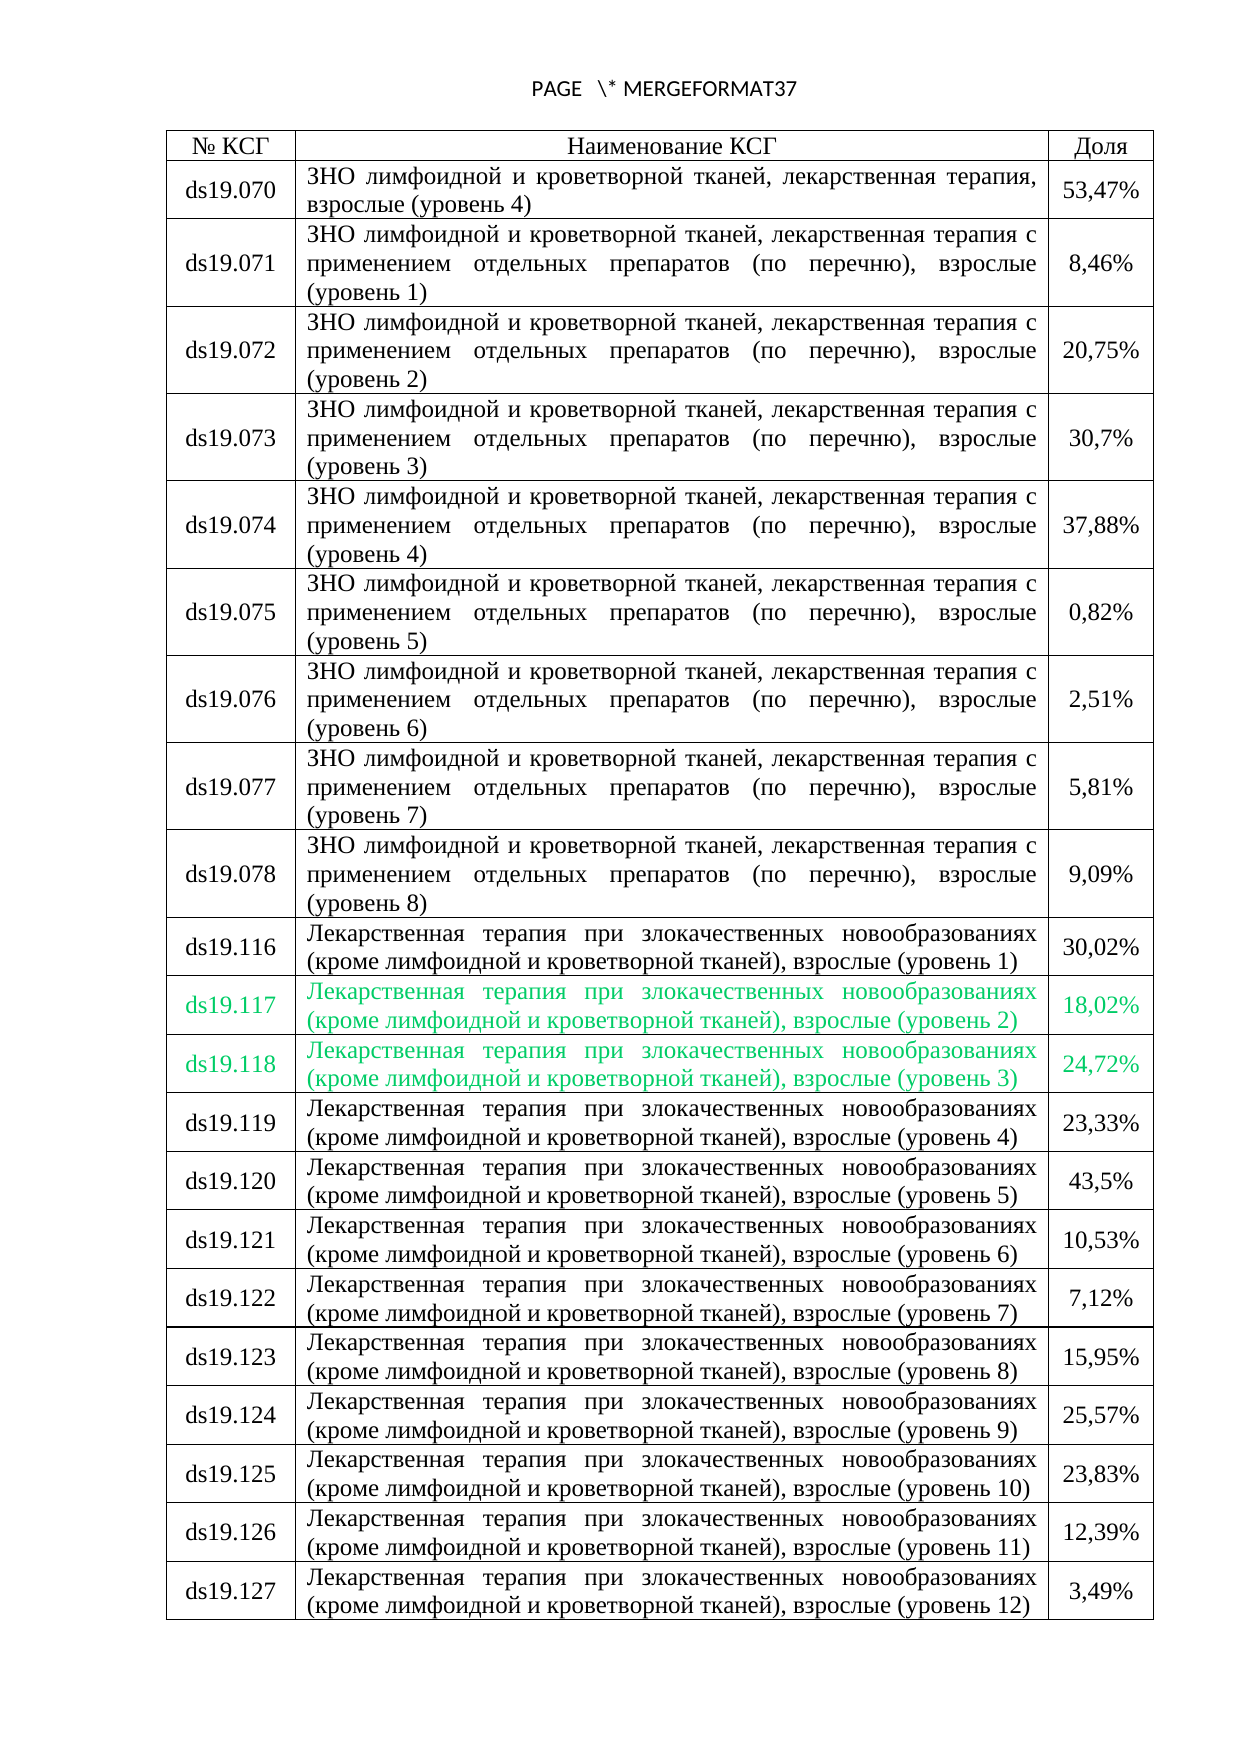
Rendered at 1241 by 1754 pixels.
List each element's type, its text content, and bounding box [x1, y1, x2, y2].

table_cell 9,09% [1049, 830, 1153, 917]
table_cell 15,95% [1049, 1328, 1153, 1385]
table_cell 25,57% [1049, 1386, 1153, 1443]
table_cell Лекарственная терапия при злокачественных новообразованиях (кроме лимфоидной и кроветворной тканей), взрослые (уровень 11) [296, 1503, 1048, 1561]
table_cell Лекарственная терапия при злокачественных новообразованиях (кроме лимфоидной и кроветворной тканей), взрослые (уровень 3) [296, 1035, 1048, 1092]
table_cell ds19.121 [167, 1210, 295, 1268]
table_cell ds19.075 [167, 569, 295, 655]
table_cell ЗНО лимфоидной и кроветворной тканей, лекарственная терапия с применением отдельных препаратов (по перечню), взрослые (уровень 3) [296, 394, 1048, 480]
table_cell ds19.122 [167, 1269, 295, 1326]
table_header Наименование КСГ [296, 131, 1048, 160]
table_header Доля [1049, 131, 1153, 160]
table_cell 37,88% [1049, 481, 1153, 567]
table_cell ds19.125 [167, 1445, 295, 1502]
table_cell Лекарственная терапия при злокачественных новообразованиях (кроме лимфоидной и кроветворной тканей), взрослые (уровень 5) [296, 1152, 1048, 1209]
table_cell ds19.074 [167, 481, 295, 567]
table_cell Лекарственная терапия при злокачественных новообразованиях (кроме лимфоидной и кроветворной тканей), взрослые (уровень 9) [296, 1386, 1048, 1443]
table_cell 53,47% [1049, 161, 1153, 218]
table_cell ds19.076 [167, 656, 295, 742]
table_cell 23,83% [1049, 1445, 1153, 1502]
table_cell 2,51% [1049, 656, 1153, 742]
table_cell ds19.072 [167, 307, 295, 393]
table_cell 3,49% [1049, 1562, 1153, 1619]
table_cell ds19.116 [167, 918, 295, 975]
table_cell 8,46% [1049, 219, 1153, 306]
table_cell ds19.126 [167, 1503, 295, 1561]
table_cell ds19.073 [167, 394, 295, 480]
table_cell Лекарственная терапия при злокачественных новообразованиях (кроме лимфоидной и кроветворной тканей), взрослые (уровень 6) [296, 1210, 1048, 1268]
table_cell 30,02% [1049, 918, 1153, 975]
table_cell ЗНО лимфоидной и кроветворной тканей, лекарственная терапия с применением отдельных препаратов (по перечню), взрослые (уровень 7) [296, 743, 1048, 829]
table_cell Лекарственная терапия при злокачественных новообразованиях (кроме лимфоидной и кроветворной тканей), взрослые (уровень 7) [296, 1269, 1048, 1326]
table_cell ds19.077 [167, 743, 295, 829]
table_cell 12,39% [1049, 1503, 1153, 1561]
table_cell ЗНО лимфоидной и кроветворной тканей, лекарственная терапия с применением отдельных препаратов (по перечню), взрослые (уровень 2) [296, 307, 1048, 393]
table_cell ds19.120 [167, 1152, 295, 1209]
table_cell ds19.071 [167, 219, 295, 306]
table_cell ЗНО лимфоидной и кроветворной тканей, лекарственная терапия с применением отдельных препаратов (по перечню), взрослые (уровень 4) [296, 481, 1048, 567]
table_cell Лекарственная терапия при злокачественных новообразованиях (кроме лимфоидной и кроветворной тканей), взрослые (уровень 4) [296, 1093, 1048, 1151]
table_cell ЗНО лимфоидной и кроветворной тканей, лекарственная терапия, взрослые (уровень 4) [296, 161, 1048, 218]
table_cell 10,53% [1049, 1210, 1153, 1268]
table_cell 5,81% [1049, 743, 1153, 829]
table_cell ds19.124 [167, 1386, 295, 1443]
table_cell 24,72% [1049, 1035, 1153, 1092]
table_cell 23,33% [1049, 1093, 1153, 1151]
table_cell ds19.070 [167, 161, 295, 218]
table_cell ЗНО лимфоидной и кроветворной тканей, лекарственная терапия с применением отдельных препаратов (по перечню), взрослые (уровень 5) [296, 569, 1048, 655]
table_cell ds19.117 [167, 976, 295, 1034]
table_cell Лекарственная терапия при злокачественных новообразованиях (кроме лимфоидной и кроветворной тканей), взрослые (уровень 10) [296, 1445, 1048, 1502]
table_cell 43,5% [1049, 1152, 1153, 1209]
table_cell 18,02% [1049, 976, 1153, 1034]
table_cell ds19.123 [167, 1328, 295, 1385]
table_cell ds19.118 [167, 1035, 295, 1092]
table_cell ЗНО лимфоидной и кроветворной тканей, лекарственная терапия с применением отдельных препаратов (по перечню), взрослые (уровень 6) [296, 656, 1048, 742]
table_cell 0,82% [1049, 569, 1153, 655]
table_cell ЗНО лимфоидной и кроветворной тканей, лекарственная терапия с применением отдельных препаратов (по перечню), взрослые (уровень 8) [296, 830, 1048, 917]
table_cell 30,7% [1049, 394, 1153, 480]
table_cell Лекарственная терапия при злокачественных новообразованиях (кроме лимфоидной и кроветворной тканей), взрослые (уровень 2) [296, 976, 1048, 1034]
table_cell Лекарственная терапия при злокачественных новообразованиях (кроме лимфоидной и кроветворной тканей), взрослые (уровень 12) [296, 1562, 1048, 1619]
table_cell 20,75% [1049, 307, 1153, 393]
table_cell ds19.119 [167, 1093, 295, 1151]
table_cell ds19.078 [167, 830, 295, 917]
table_cell Лекарственная терапия при злокачественных новообразованиях (кроме лимфоидной и кроветворной тканей), взрослые (уровень 1) [296, 918, 1048, 975]
table_cell Лекарственная терапия при злокачественных новообразованиях (кроме лимфоидной и кроветворной тканей), взрослые (уровень 8) [296, 1328, 1048, 1385]
table_cell 7,12% [1049, 1269, 1153, 1326]
table_cell ds19.127 [167, 1562, 295, 1619]
table_cell ЗНО лимфоидной и кроветворной тканей, лекарственная терапия с применением отдельных препаратов (по перечню), взрослые (уровень 1) [296, 219, 1048, 306]
table_header № КСГ [167, 131, 295, 160]
